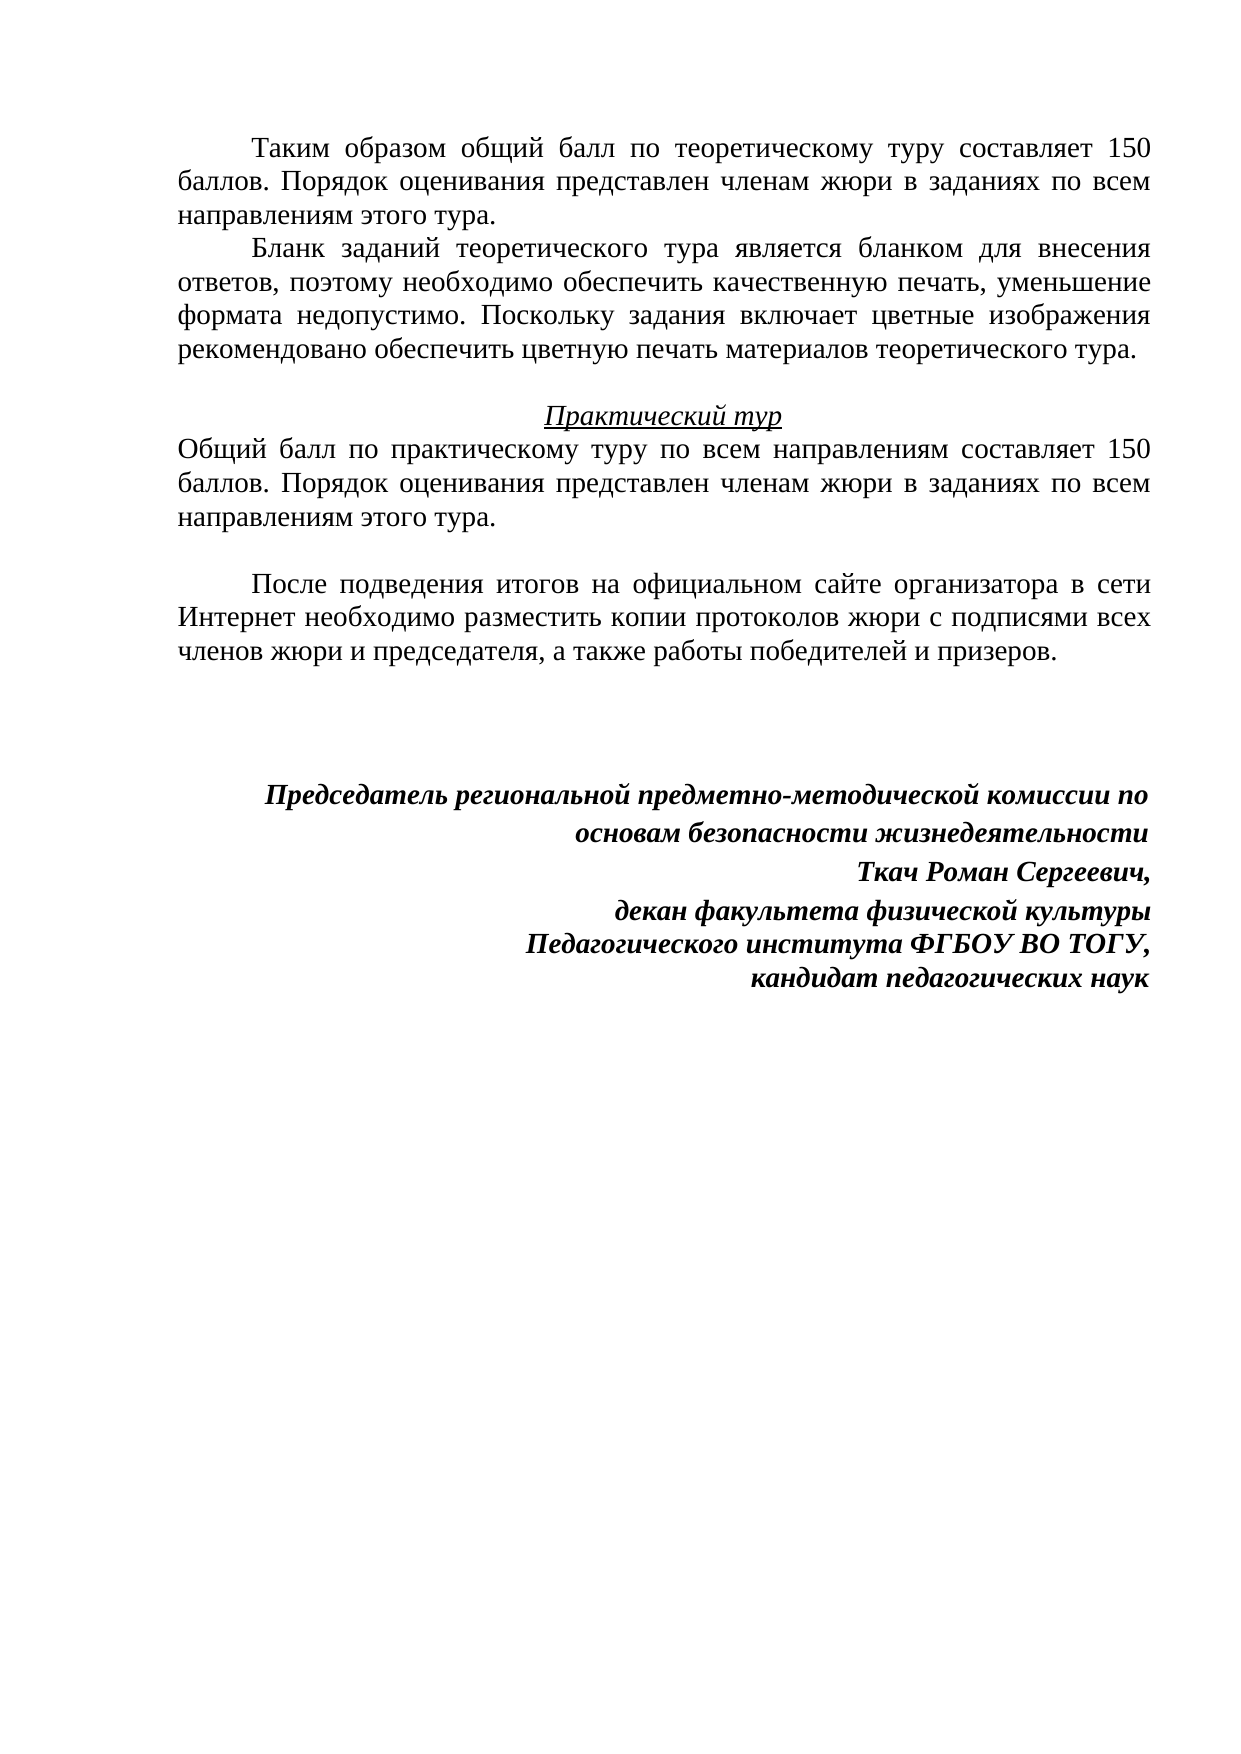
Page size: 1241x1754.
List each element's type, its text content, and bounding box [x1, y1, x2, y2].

text Председатель региональной предметно-методической комиссии по основам безопасности жизнедеятельности [177, 777, 1152, 849]
text Практический тур [177, 398, 1152, 432]
text Ткач Роман Сергеевич, [177, 854, 1152, 888]
text Общий балл по практическому туру по всем направлениям составляет 150 баллов. Порядок оценивания представлен членам жюри в заданиях по всем направлениям этого тура. [177, 432, 1152, 532]
text Педагогического института ФГБОУ ВО ТОГУ, [177, 926, 1152, 960]
text После подведения итогов на официальном сайте организатора в сети Интернет необходимо разместить копии протоколов жюри с подписями всех членов жюри и председателя, а также работы победителей и призеров. [177, 566, 1152, 666]
text Таким образом общий балл по теоретическому туру составляет 150 баллов. Порядок оценивания представлен членам жюри в заданиях по всем направлениям этого тура. [177, 130, 1152, 230]
text Бланк заданий теоретического тура является бланком для внесения ответов, поэтому необходимо обеспечить качественную печать, уменьшение формата недопустимо. Поскольку задания включает цветные изображения рекомендовано обеспечить цветную печать материалов теоретического тура. [177, 230, 1152, 364]
text кандидат педагогических наук [177, 960, 1152, 993]
text декан факультета физической культуры [177, 893, 1152, 926]
